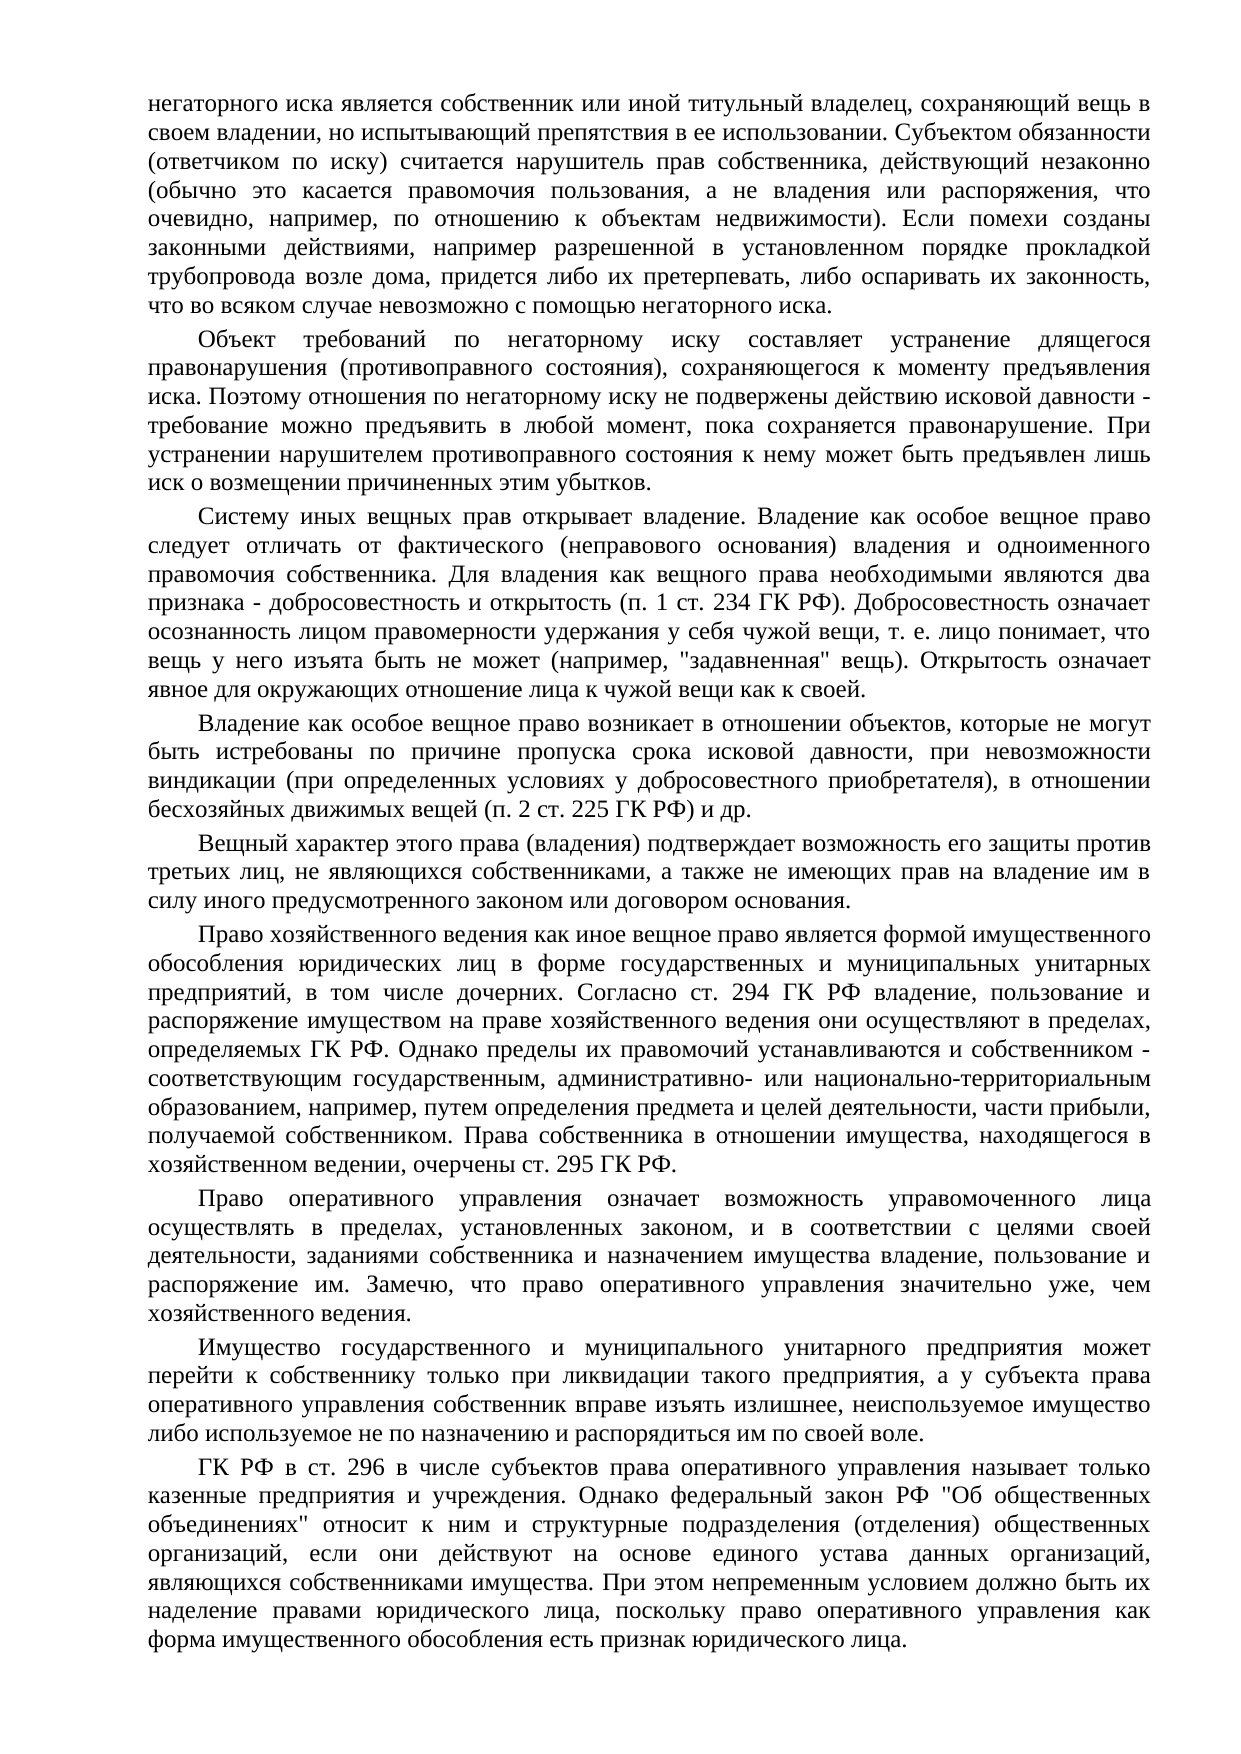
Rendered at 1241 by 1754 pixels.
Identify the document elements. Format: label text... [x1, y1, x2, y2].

text Объект требований по негаторному иску составляет устранение длящегося правонарушения (противоправного состояния), сохраняющегося к моменту предъявления иска. Поэтому отношения по негаторному иску не подвержены действию исковой давности - требование можно предъявить в любой момент, пока сохраняется правонарушение. При устранении нарушителем противоправного состояния к нему может быть предъявлен лишь иск о возмещении причиненных этим убытков. [148, 324, 1152, 496]
text Владение как особое вещное право возникает в отношении объектов, которые не могут быть истребованы по причине пропуска срока исковой давности, при невозможности виндикации (при определенных условиях у добросовестного приобретателя), в отношении бесхозяйных движимых вещей (п. 2 ст. 225 ГК РФ) и др. [148, 708, 1152, 823]
text Имущество государственного и муниципального унитарного предприятия может перейти к собственнику только при ликвидации такого предприятия, а у субъекта права оперативного управления собственник вправе изъять излишнее, неиспользуемое имущество либо используемое не по назначению и распорядиться им по своей воле. [148, 1332, 1152, 1447]
text Право хозяйственного ведения как иное вещное право является формой имущественного обособления юридических лиц в форме государственных и муниципальных унитарных предприятий, в том числе дочерних. Согласно ст. 294 ГК РФ владение, пользование и распоряжение имуществом на праве хозяйственного ведения они осуществляют в пределах, определяемых ГК РФ. Однако пределы их правомочий устанавливаются и собственником - соответствующим государственным, административно- или национально-территориальным образованием, например, путем определения предмета и целей деятельности, части прибыли, получаемой собственником. Права собственника в отношении имущества, находящегося в хозяйственном ведении, очерчены ст. 295 ГК РФ. [148, 919, 1152, 1178]
text Систему иных вещных прав открывает владение. Владение как особое вещное право следует отличать от фактического (неправового основания) владения и одноименного правомочия собственника. Для владения как вещного права необходимыми являются два признака - добросовестность и открытость (п. 1 ст. 234 ГК РФ). Добросовестность означает осознанность лицом правомерности удержания у себя чужой вещи, т. е. лицо понимает, что вещь у него изъята быть не может (например, "задавненная" вещь). Открытость означает явное для окружающих отношение лица к чужой вещи как к своей. [148, 501, 1152, 702]
text Право оперативного управления означает возможность управомоченного лица осуществлять в пределах, установленных законом, и в соответствии с целями своей деятельности, заданиями собственника и назначением имущества владение, пользование и распоряжение им. Замечю, что право оперативного управления значительно уже, чем хозяйственного ведения. [148, 1183, 1152, 1327]
text Вещный характер этого права (владения) подтверждает возможность его защиты против третьих лиц, не являющихся собственниками, а также не имеющих прав на владение им в силу иного предусмотренного законом или договором основания. [148, 828, 1152, 914]
text ГК РФ в ст. 296 в числе субъектов права оперативного управления называет только казенные предприятия и учреждения. Однако федеральный закон РФ "Об общественных объединениях" относит к ним и структурные подразделения (отделения) общественных организаций, если они действуют на основе единого устава данных организаций, являющихся собственниками имущества. При этом непременным условием должно быть их наделение правами юридического лица, поскольку право оперативного управления как форма имущественного обособления есть признак юридического лица. [148, 1452, 1152, 1653]
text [148, 88, 1152, 318]
